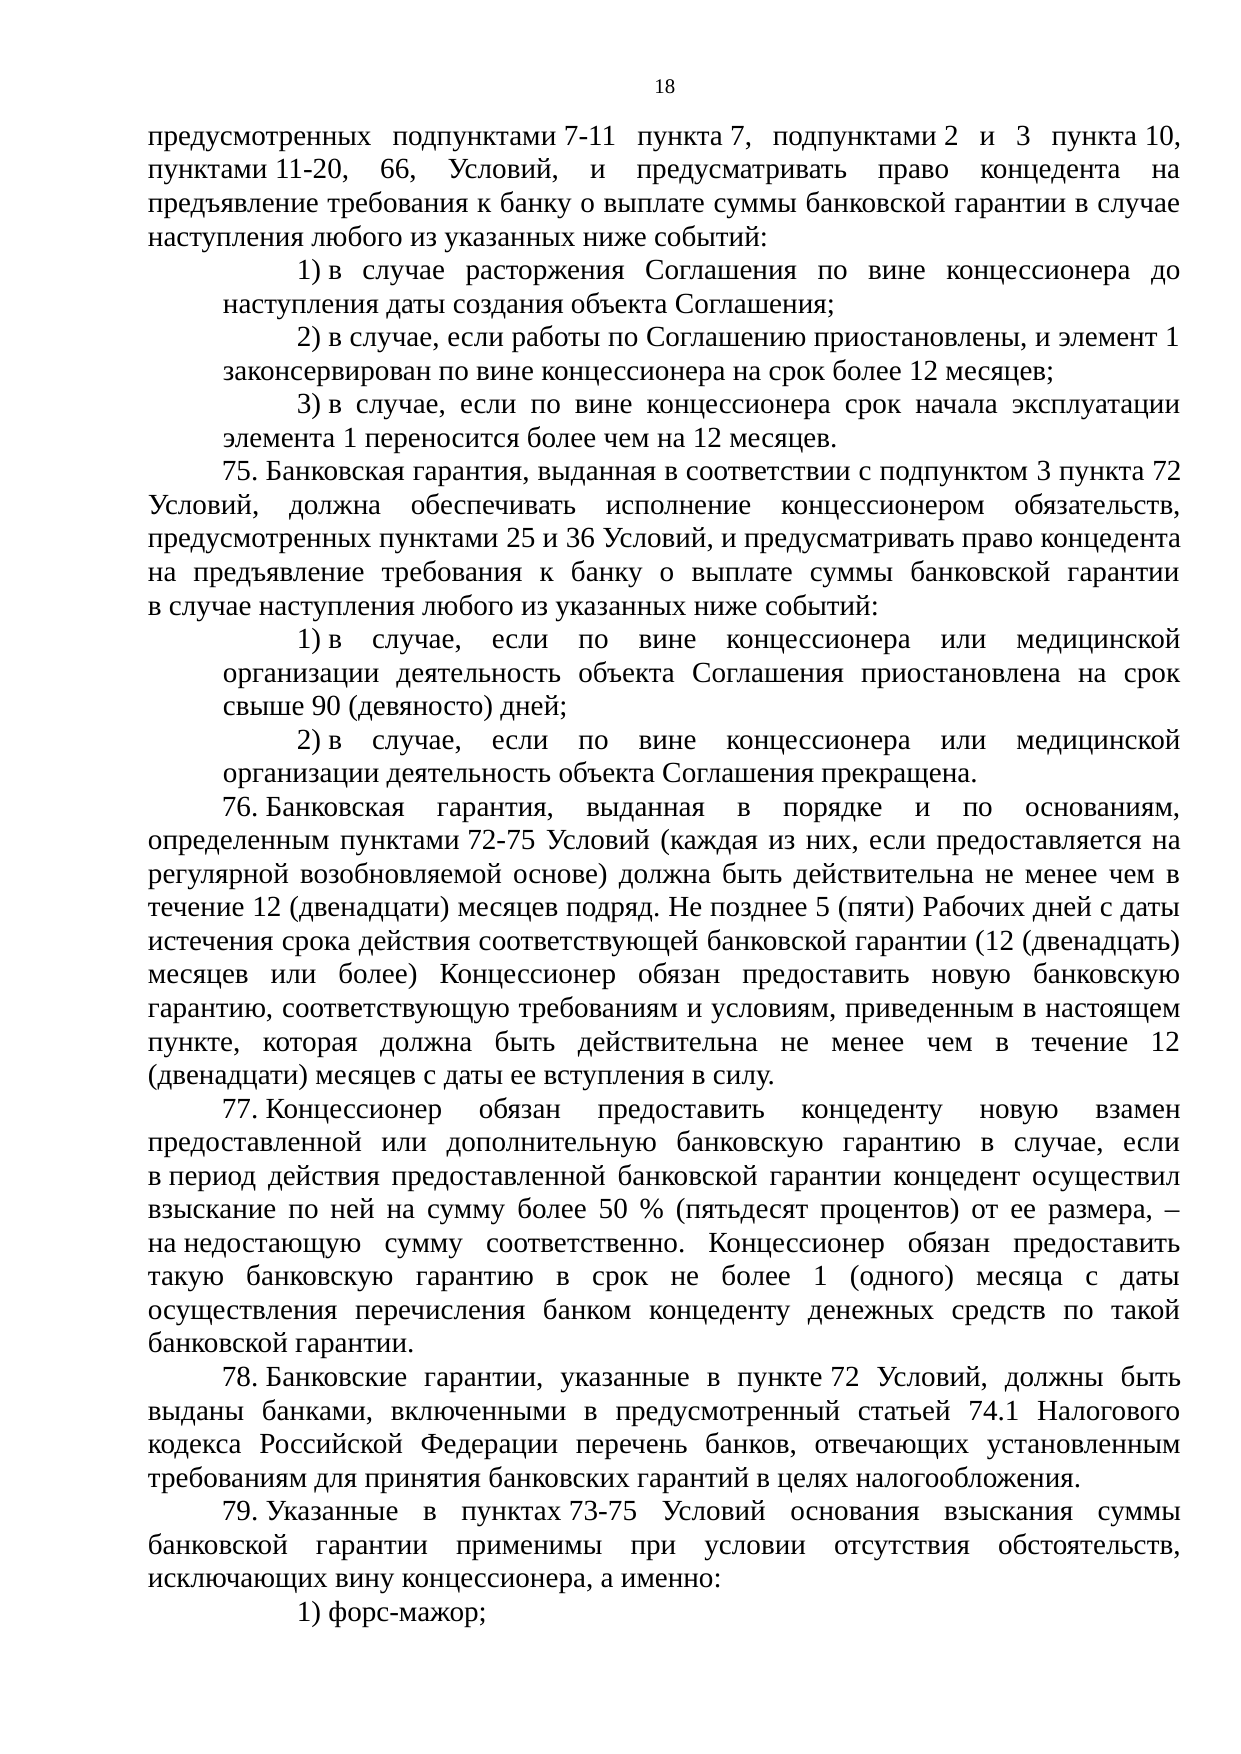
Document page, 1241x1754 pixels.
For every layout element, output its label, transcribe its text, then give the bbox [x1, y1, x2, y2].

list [148, 118, 1181, 252]
list Банковские гарантии, указанные в пункте 72 Условий, должны быть выданы банками, включенными в предусмотренный статьей 74.1 Налогового кодекса Российской Федерации перечень банков, отвечающих установленным требованиям для принятия банковских гарантий в целях налогообложения. [148, 1359, 1181, 1493]
list Указанные в пунктах 73-75 Условий основания взыскания суммы банковской гарантии применимы при условии отсутствия обстоятельств, исключающих вину концессионера, а именно: [148, 1493, 1181, 1594]
list в случае, если по вине концессионера срок начала эксплуатации элемента 1 переносится более чем на 12 месяцев. [223, 386, 1181, 453]
list в случае, если по вине концессионера или медицинской организации деятельность объекта Соглашения приостановлена на срок свыше 90 (девяносто) дней; [223, 621, 1181, 722]
list в случае, если по вине концессионера или медицинской организации деятельность объекта Соглашения прекращена. [223, 722, 1181, 789]
list Концессионер обязан предоставить концеденту новую взамен предоставленной или дополнительную банковскую гарантию в случае, если в период действия предоставленной банковской гарантии концедент осуществил взыскание по ней на сумму более 50 % (пятьдесят процентов) от ее размера, – на недостающую сумму соответственно. Концессионер обязан предоставить такую банковскую гарантию в срок не более 1 (одного) месяца с даты осуществления перечисления банком концеденту денежных средств по такой банковской гарантии. [148, 1091, 1181, 1359]
list форс-мажор; [223, 1594, 1181, 1627]
list Банковская гарантия, выданная в порядке и по основаниям, определенным пунктами 72-75 Условий (каждая из них, если предоставляется на регулярной возобновляемой основе) должна быть действительна не менее чем в течение 12 (двенадцати) месяцев подряд. Не позднее 5 (пяти) Рабочих дней с даты истечения срока действия соответствующей банковской гарантии (12 (двенадцать) месяцев или более) Концессионер обязан предоставить новую банковскую гарантию, соответствующую требованиям и условиям, приведенным в настоящем пункте, которая должна быть действительна не менее чем в течение 12 (двенадцати) месяцев с даты ее вступления в силу. [148, 789, 1181, 1091]
list в случае расторжения Соглашения по вине концессионера до наступления даты создания объекта Соглашения; [223, 252, 1181, 319]
list в случае, если работы по Соглашению приостановлены, и элемент 1 законсервирован по вине концессионера на срок более 12 месяцев; [223, 319, 1181, 386]
list Банковская гарантия, выданная в соответствии с подпунктом 3 пункта 72 Условий, должна обеспечивать исполнение концессионером обязательств, предусмотренных пунктами 25 и 36 Условий, и предусматривать право концедента на предъявление требования к банку о выплате суммы банковской гарантии в случае наступления любого из указанных ниже событий: [148, 453, 1181, 621]
